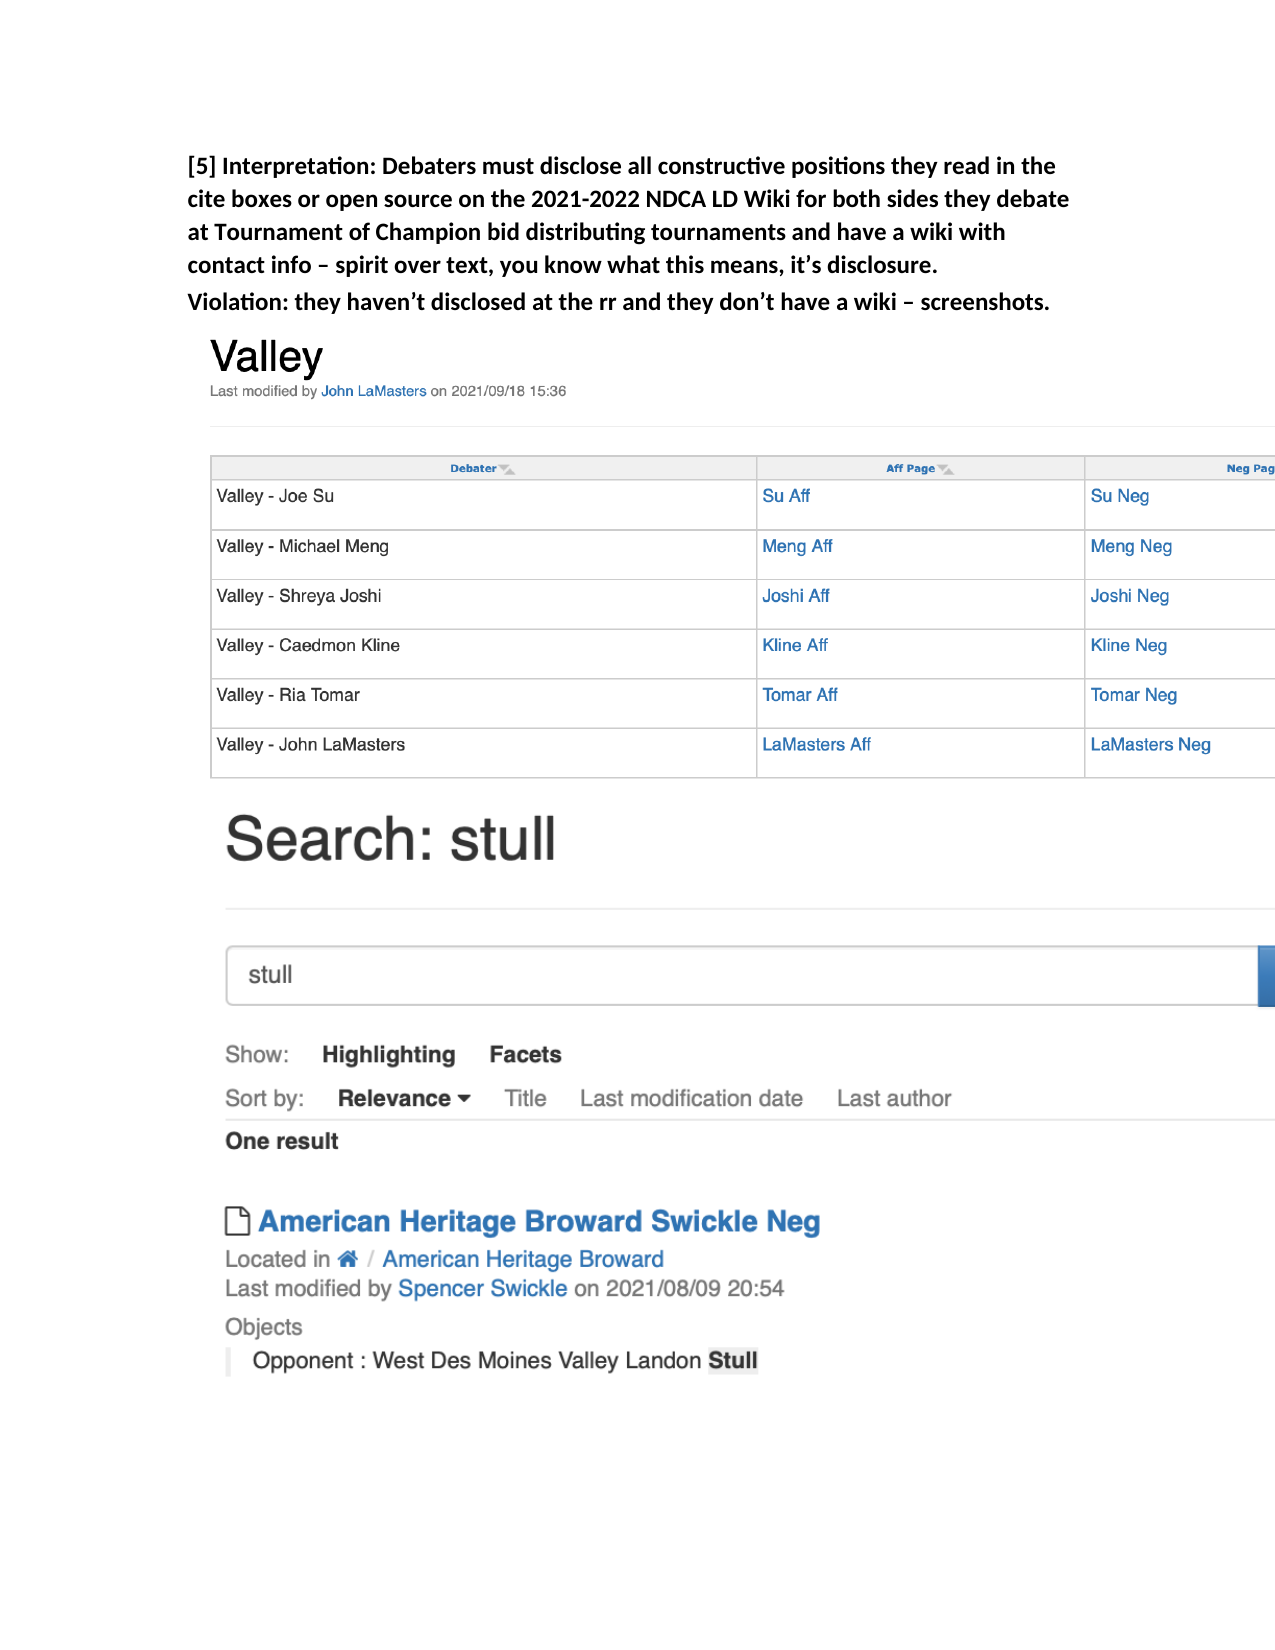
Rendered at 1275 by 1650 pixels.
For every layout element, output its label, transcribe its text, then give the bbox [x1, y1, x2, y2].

picture [187, 318, 1275, 793]
subtitle [5] Interpretation: Debaters must disclose all constructive positions they read in the cite boxes or open source on the 2021-2022 NDCA LD Wiki for both sides they debate at Tournament of Champion bid distributing tournaments and have a wiki with contact info – spirit over text, you know what this means, it’s disclosure. [187, 150, 1087, 279]
picture [187, 794, 1275, 1410]
subtitle Violation: they haven’t disclosed at the rr and they don’t have a wiki – screenshots. [187, 286, 1087, 316]
